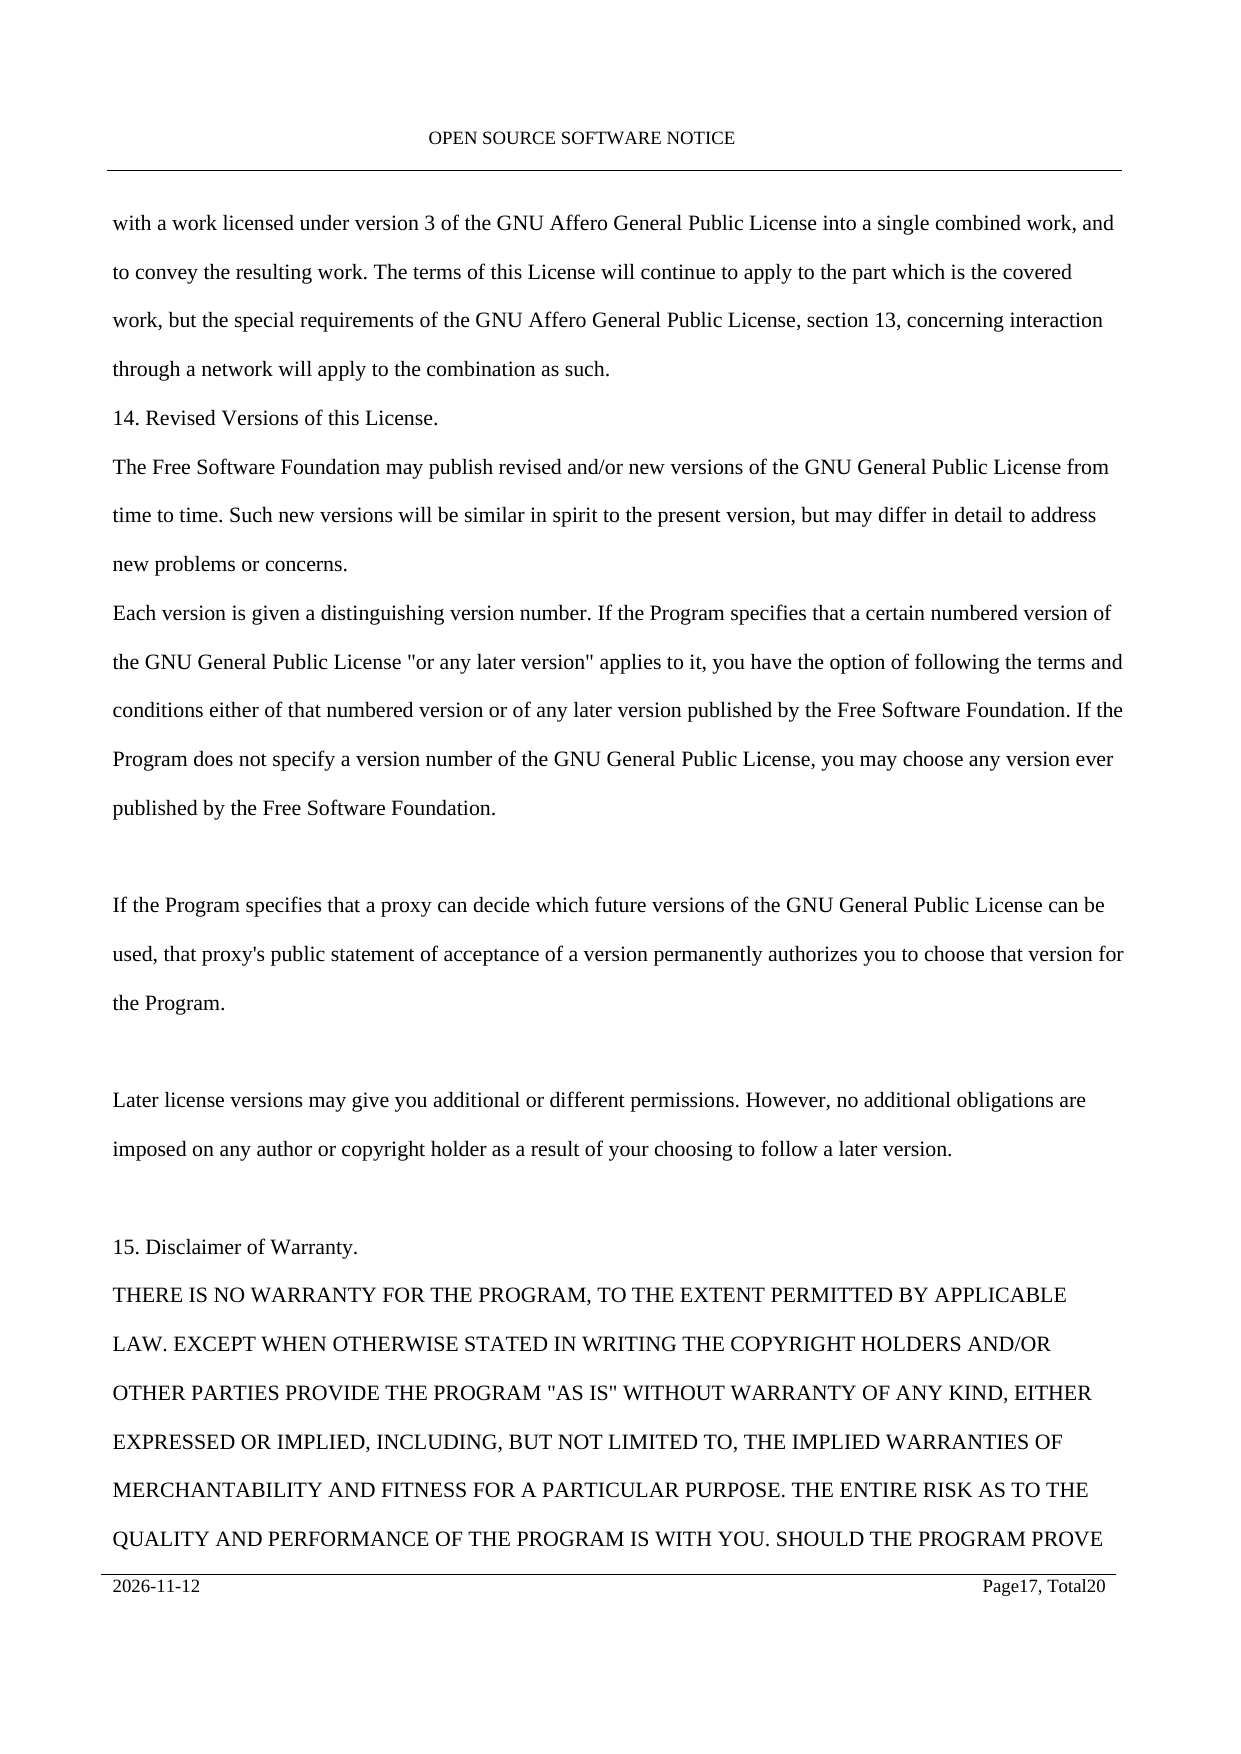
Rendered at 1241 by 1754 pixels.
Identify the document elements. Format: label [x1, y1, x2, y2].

text [112, 206, 1128, 1555]
